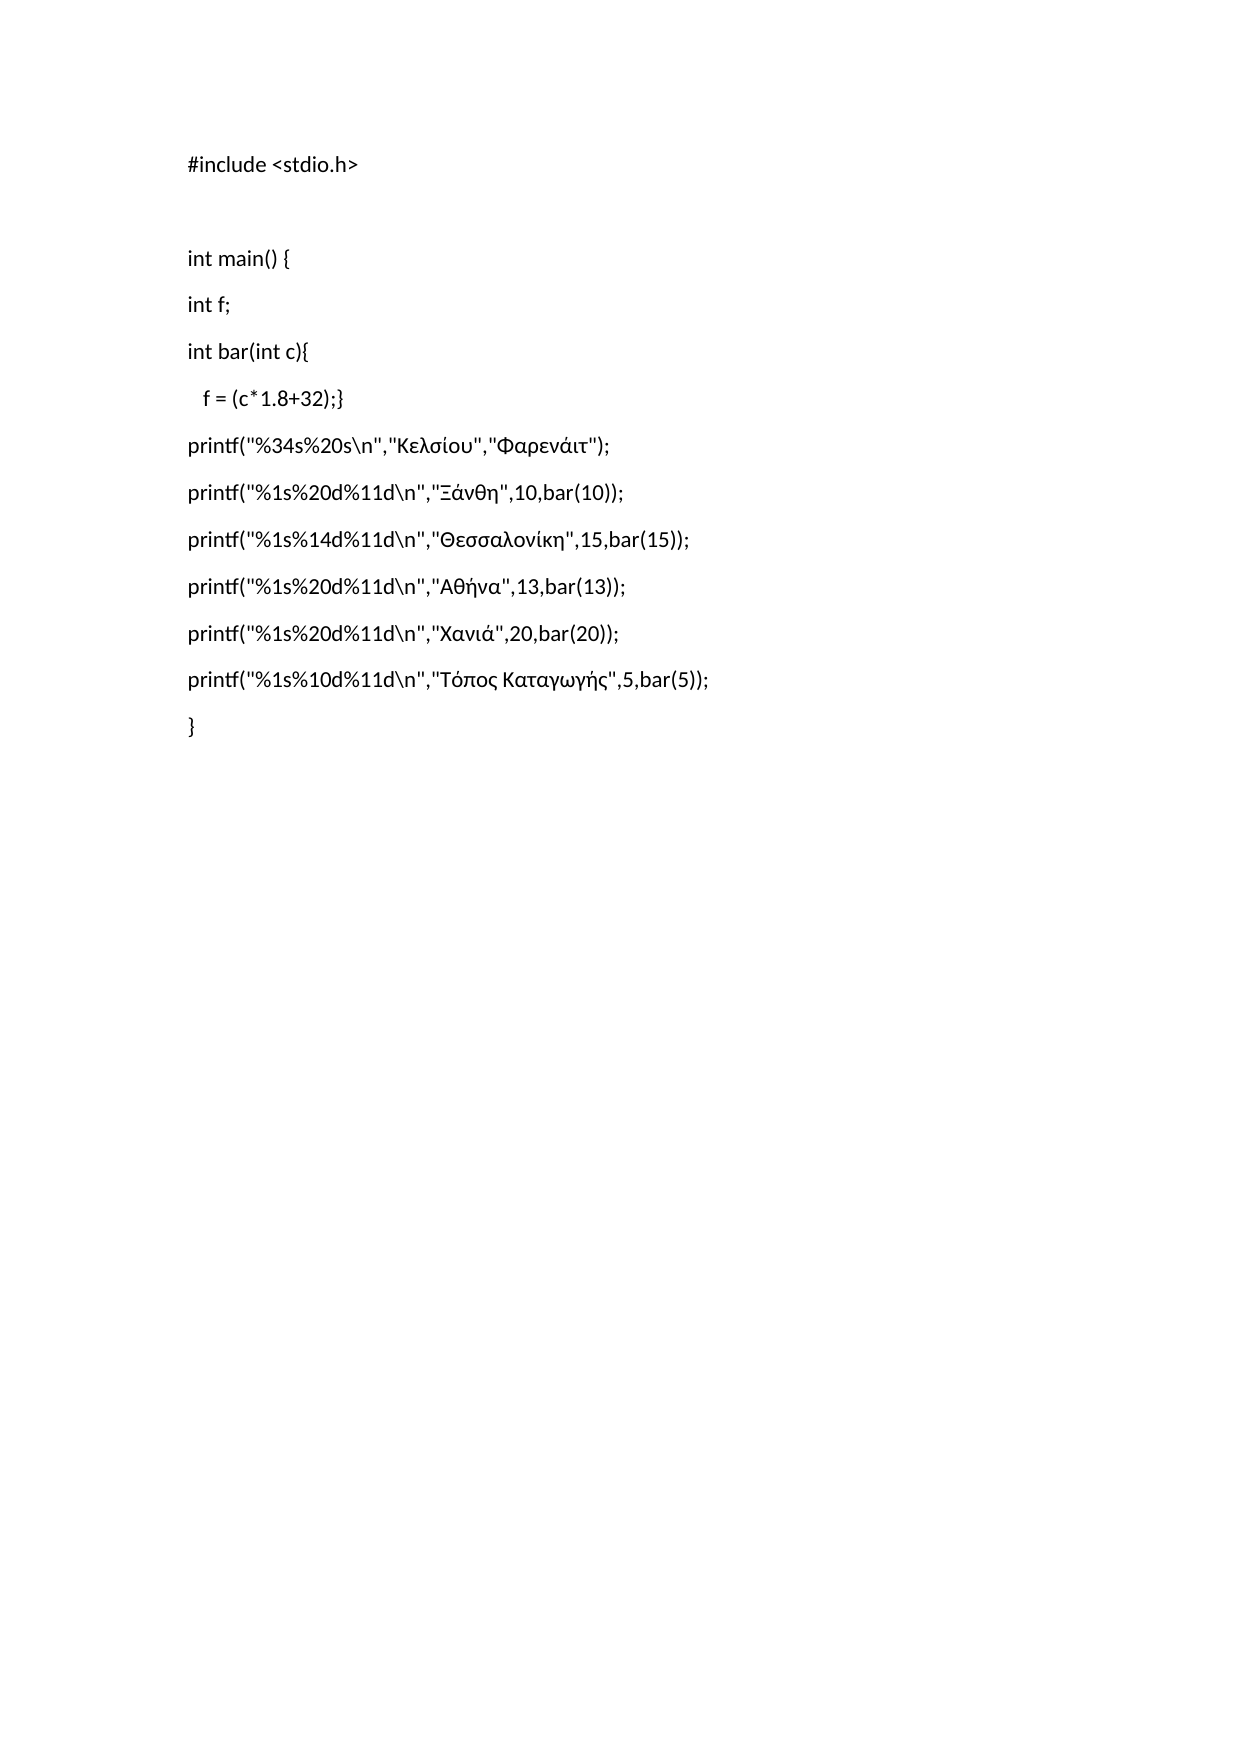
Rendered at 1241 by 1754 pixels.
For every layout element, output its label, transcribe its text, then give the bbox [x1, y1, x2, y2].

text printf("%34s%20s\n","Κελσίου","Φαρενάιτ"); [187, 431, 1053, 459]
text int f; [187, 291, 1053, 319]
text f = (c*1.8+32);} [187, 384, 1053, 412]
text printf("%1s%14d%11d\n","Θεσσαλονίκη",15,bar(15)); [187, 525, 1053, 553]
text printf("%1s%20d%11d\n","Ξάνθη",10,bar(10)); [187, 478, 1053, 506]
text } [187, 712, 1053, 741]
text printf("%1s%10d%11d\n","Τόπος Καταγωγής",5,bar(5)); [187, 666, 1053, 694]
text int bar(int c){ [187, 337, 1053, 366]
text int main() { [187, 244, 1053, 272]
text printf("%1s%20d%11d\n","Αθήνα",13,bar(13)); [187, 572, 1053, 600]
text printf("%1s%20d%11d\n","Χανιά",20,bar(20)); [187, 619, 1053, 647]
text #include <stdio.h> [187, 150, 1053, 178]
